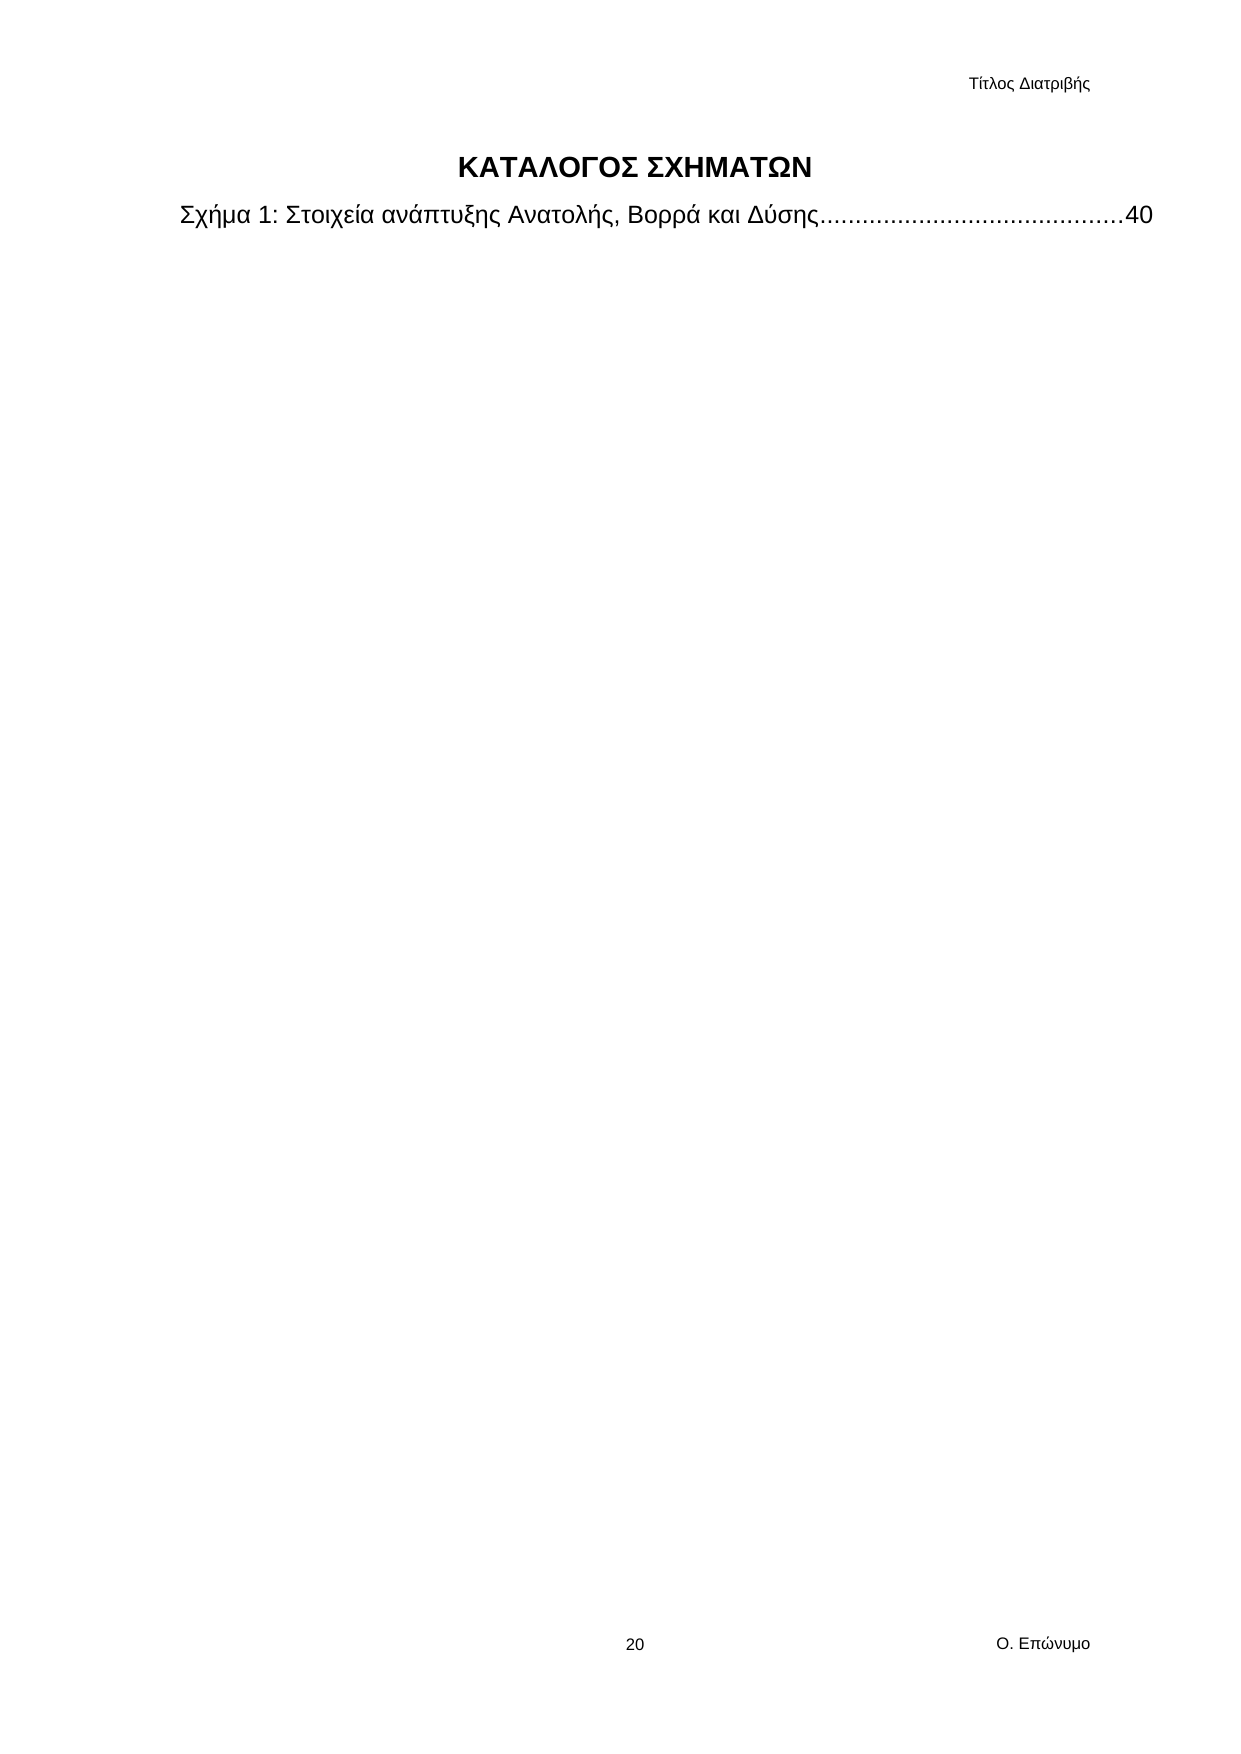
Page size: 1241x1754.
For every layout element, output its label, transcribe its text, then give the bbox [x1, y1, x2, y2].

text Σχήμα 1: Στοιχεία ανάπτυξης Ανατολής, Βορρά και Δύσης 40 [179, 200, 1090, 229]
text ΚΑΤΑΛΟΓΟΣ ΣΧΗΜΑΤΩΝ [179, 150, 1090, 183]
